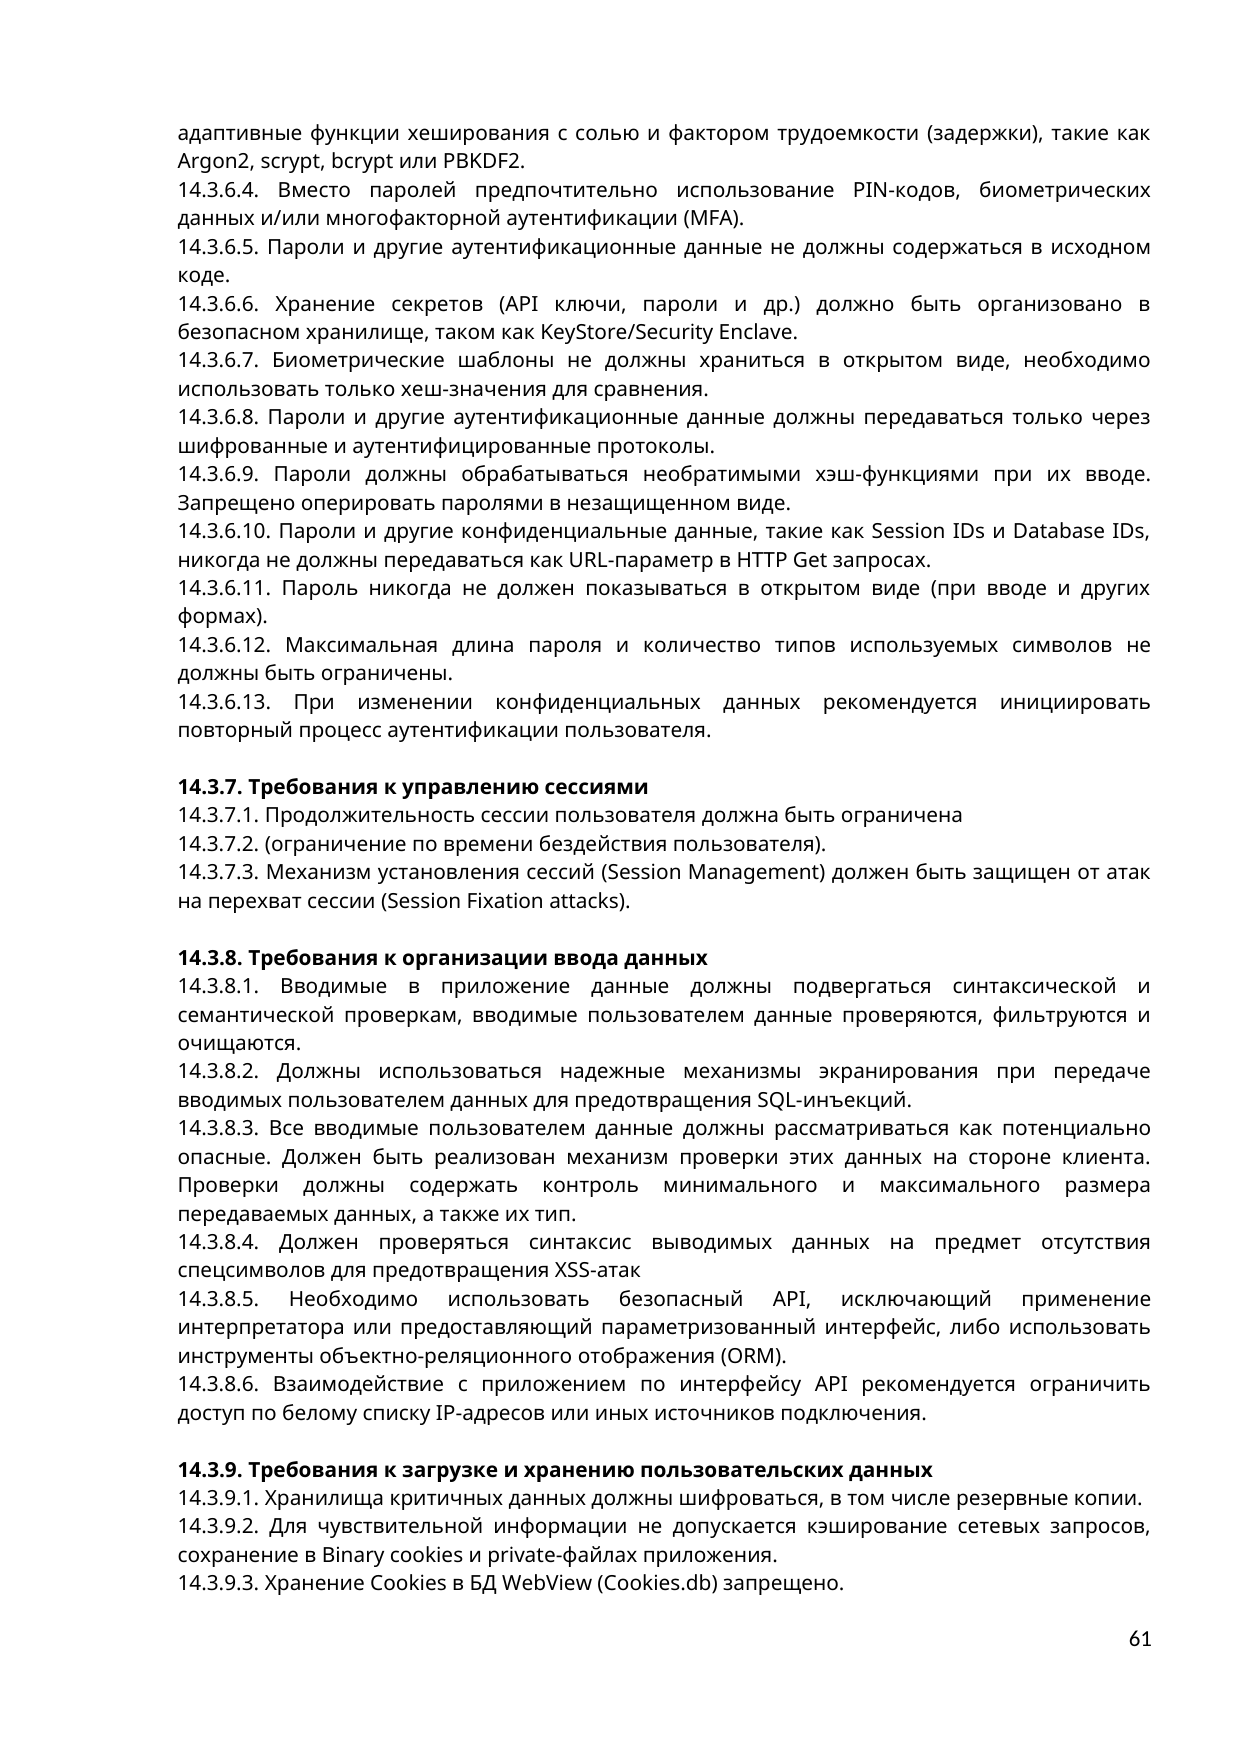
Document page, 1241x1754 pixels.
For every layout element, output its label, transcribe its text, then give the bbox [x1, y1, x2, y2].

text 14.3.7.3. Механизм установления сессий (Session Management) должен быть защищен от атак на перехват сессии (Session Fixation attacks). [177, 857, 1152, 914]
text 14.3.9.3. Хранение Cookies в БД WebView (Cookies.db) запрещено. [177, 1568, 1152, 1597]
text 14.3.9. Требования к загрузке и хранению пользовательских данных [177, 1455, 1152, 1483]
text 14.3.8. Требования к организации ввода данных [177, 943, 1152, 971]
text 14.3.8.1. Вводимые в приложение данные должны подвергаться синтаксической и семантической проверкам, вводимые пользователем данные проверяются, фильтруются и очищаются. [177, 971, 1152, 1057]
text 14.3.6.8. Пароли и другие аутентификационные данные должны передаваться только через шифрованные и аутентифицированные протоколы. [177, 402, 1152, 459]
text 14.3.6.4. Вместо паролей предпочтительно использование PIN-кодов, биометрических данных и/или многофакторной аутентификации (MFA). [177, 175, 1152, 232]
text 14.3.8.2. Должны использоваться надежные механизмы экранирования при передаче вводимых пользователем данных для предотвращения SQL-инъекций. [177, 1057, 1152, 1113]
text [177, 118, 1152, 175]
text 14.3.8.5. Необходимо использовать безопасный API, исключающий применение интерпретатора или предоставляющий параметризованный интерфейс, либо использовать инструменты объектно-реляционного отображения (ORM). [177, 1284, 1152, 1369]
text 14.3.6.7. Биометрические шаблоны не должны храниться в открытом виде, необходимо использовать только хеш-значения для сравнения. [177, 346, 1152, 402]
text 14.3.6.5. Пароли и другие аутентификационные данные не должны содержаться в исходном коде. [177, 232, 1152, 289]
text 14.3.8.4. Должен проверяться синтаксис выводимых данных на предмет отсутствия спецсимволов для предотвращения XSS-атак [177, 1227, 1152, 1284]
text 14.3.9.2. Для чувствительной информации не допускается кэширование сетевых запросов, сохранение в Binary cookies и private-файлах приложения. [177, 1512, 1152, 1568]
text 14.3.6.12. Максимальная длина пароля и количество типов используемых символов не должны быть ограничены. [177, 630, 1152, 687]
text 14.3.8.3. Все вводимые пользователем данные должны рассматриваться как потенциально опасные. Должен быть реализован механизм проверки этих данных на стороне клиента. Проверки должны содержать контроль минимального и максимального размера передаваемых данных, а также их тип. [177, 1113, 1152, 1227]
text 14.3.6.6. Хранение секретов (API ключи, пароли и др.) должно быть организовано в безопасном хранилище, таком как KeyStore/Security Enclave. [177, 289, 1152, 346]
text 14.3.7.1. Продолжительность сессии пользователя должна быть ограничена [177, 801, 1152, 829]
text 14.3.6.13. При изменении конфиденциальных данных рекомендуется инициировать повторный процесс аутентификации пользователя. [177, 687, 1152, 744]
text 14.3.6.10. Пароли и другие конфиденциальные данные, такие как Session IDs и Database IDs, никогда не должны передаваться как URL-параметр в HTTP Get запросах. [177, 516, 1152, 573]
text 14.3.9.1. Хранилища критичных данных должны шифроваться, в том числе резервные копии. [177, 1483, 1152, 1512]
text 14.3.7. Требования к управлению сессиями [177, 772, 1152, 801]
text 14.3.6.9. Пароли должны обрабатываться необратимыми хэш-функциями при их вводе. Запрещено оперировать паролями в незащищенном виде. [177, 459, 1152, 516]
text 14.3.8.6. Взаимодействие с приложением по интерфейсу API рекомендуется ограничить доступ по белому списку IP-адресов или иных источников подключения. [177, 1369, 1152, 1426]
text 14.3.7.2. (ограничение по времени бездействия пользователя). [177, 829, 1152, 857]
text 14.3.6.11. Пароль никогда не должен показываться в открытом виде (при вводе и других формах). [177, 573, 1152, 630]
